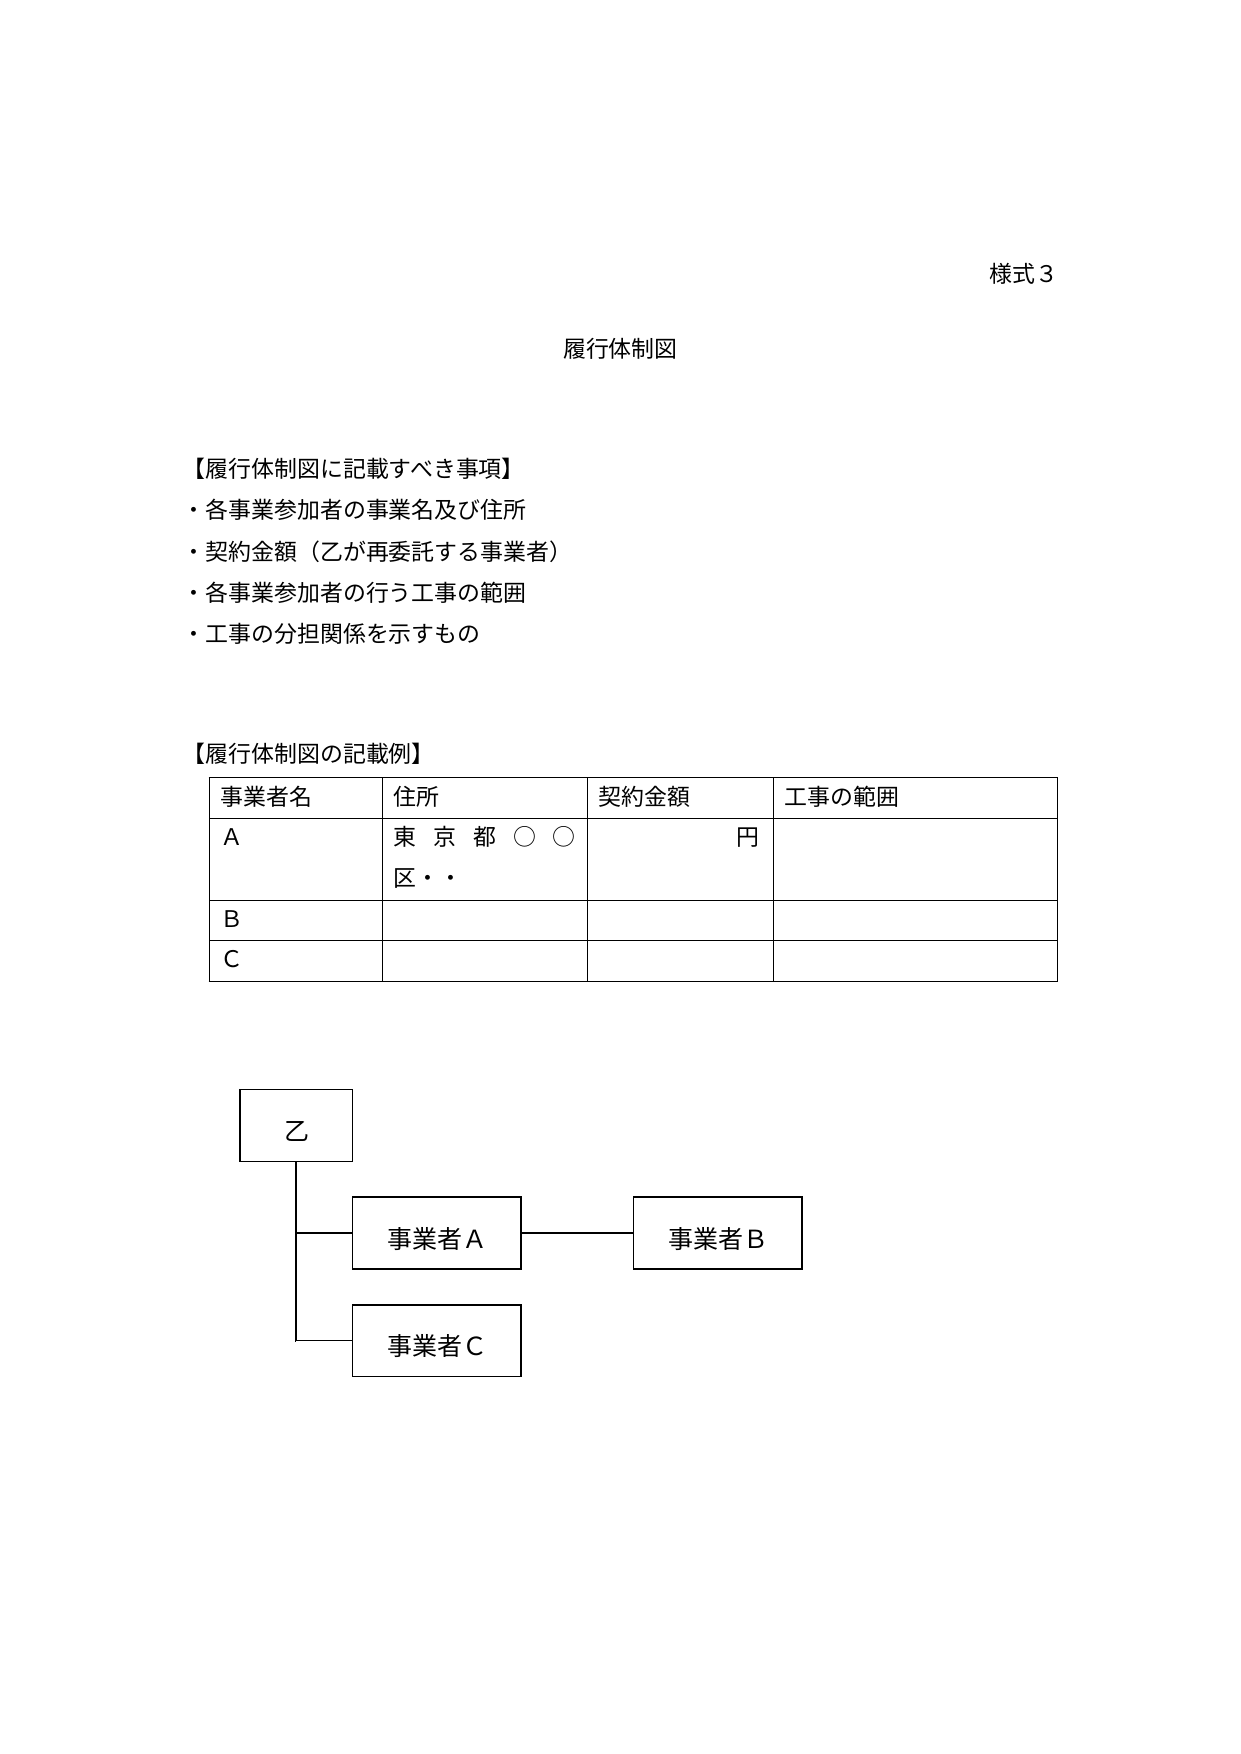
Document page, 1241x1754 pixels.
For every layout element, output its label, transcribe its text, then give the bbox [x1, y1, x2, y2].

table_cell Ｃ [210, 941, 382, 981]
table_cell Ｂ [210, 901, 382, 940]
table_cell 東京都○○区・・ [383, 819, 587, 900]
table_cell [383, 901, 587, 940]
text ・契約金額（乙が再委託する事業者） [182, 533, 1058, 567]
table_header 事業者名 [210, 778, 382, 818]
table_cell [588, 901, 773, 940]
text ・工事の分担関係を示すもの [182, 616, 1058, 649]
text 履行体制図 [182, 331, 1058, 364]
table_cell [774, 819, 1057, 900]
table_header 住所 [383, 778, 587, 818]
text ・各事業参加者の事業名及び住所 [182, 492, 1058, 525]
table_cell [774, 901, 1057, 940]
text 【履行体制図に記載すべき事項】 [182, 450, 1058, 484]
table_cell 円 [588, 819, 773, 900]
text ・各事業参加者の行う工事の範囲 [182, 575, 1058, 608]
text 【履行体制図の記載例】 [182, 736, 1058, 769]
text 様式３ [182, 254, 1058, 292]
table_header 工事の範囲 [774, 778, 1057, 818]
table_cell [588, 941, 773, 981]
table_cell Ａ [210, 819, 382, 900]
table_cell [774, 941, 1057, 981]
table_cell [383, 941, 587, 981]
table_header 契約金額 [588, 778, 773, 818]
